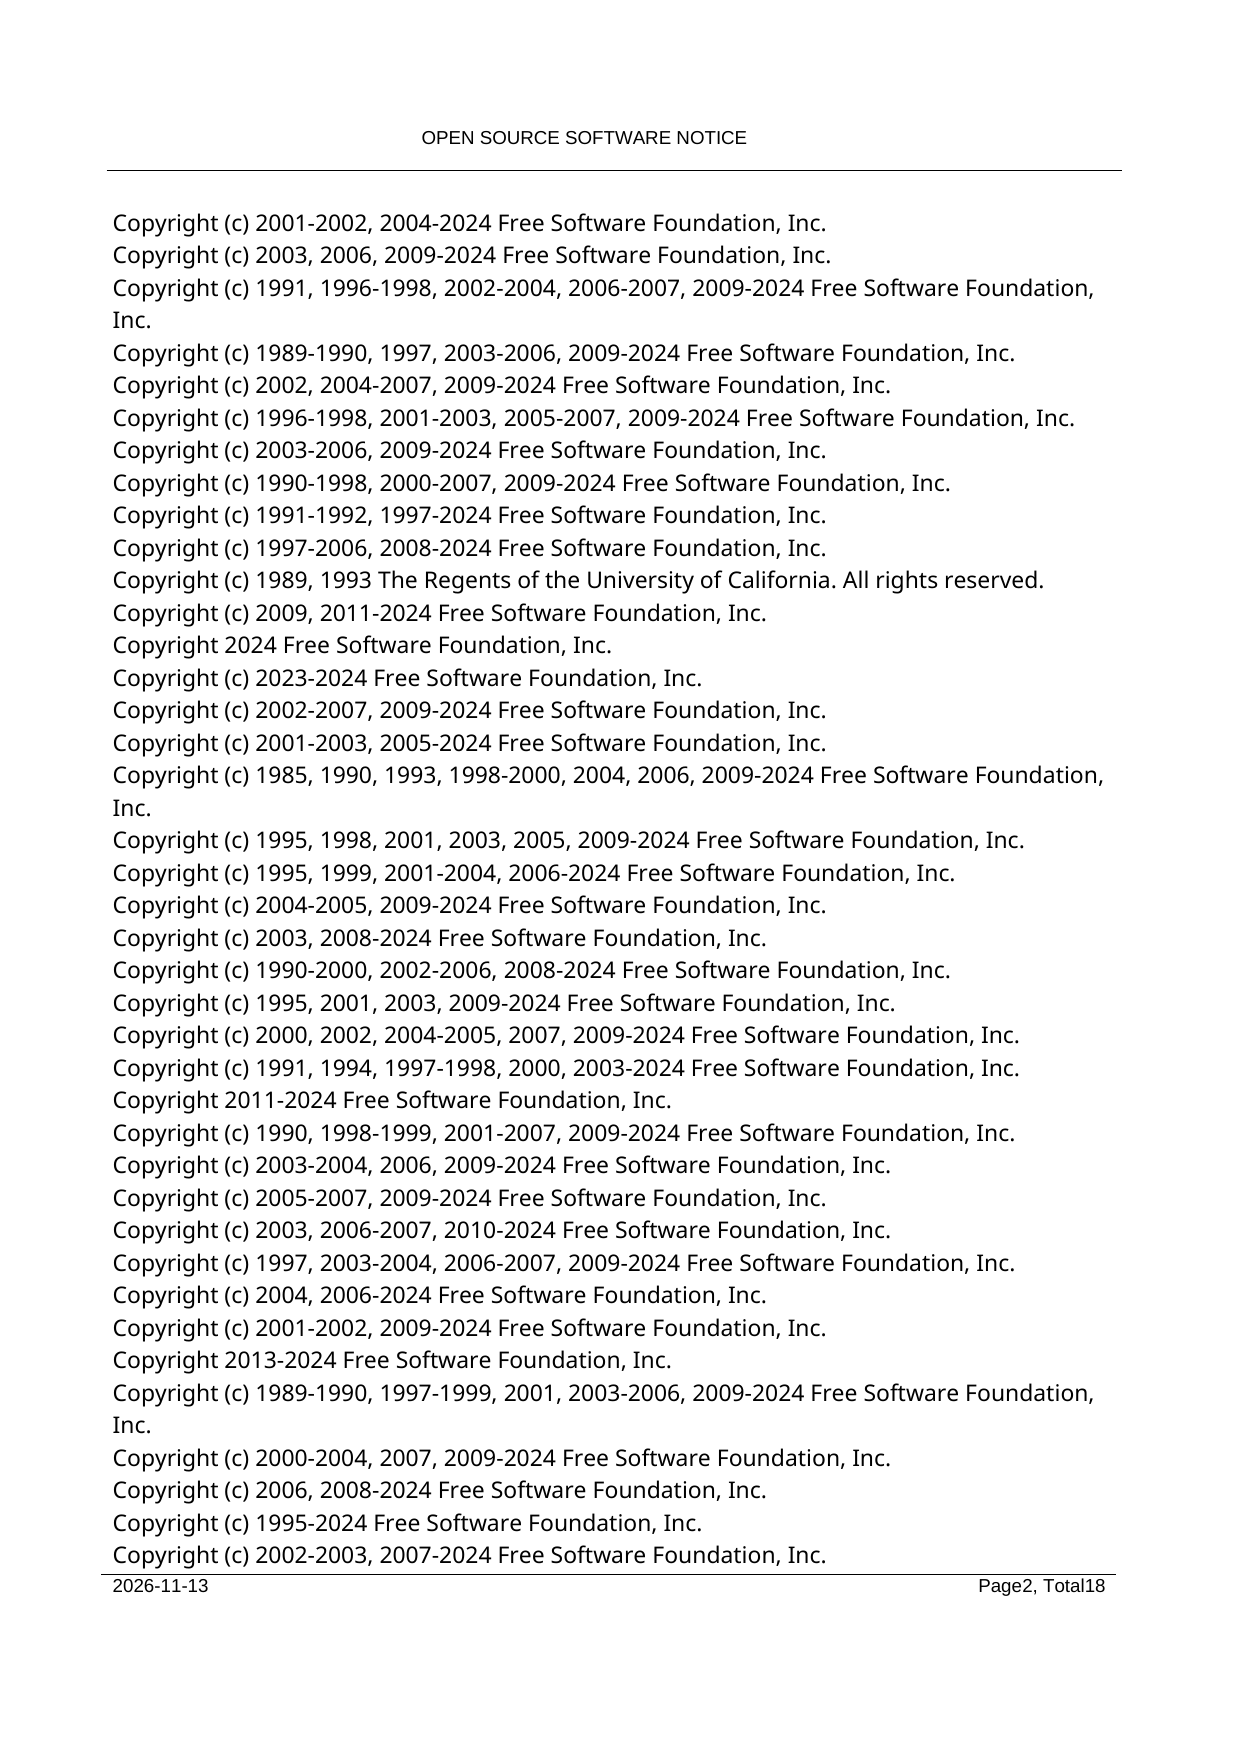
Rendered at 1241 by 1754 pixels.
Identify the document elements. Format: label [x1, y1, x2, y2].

text [112, 206, 1128, 1571]
